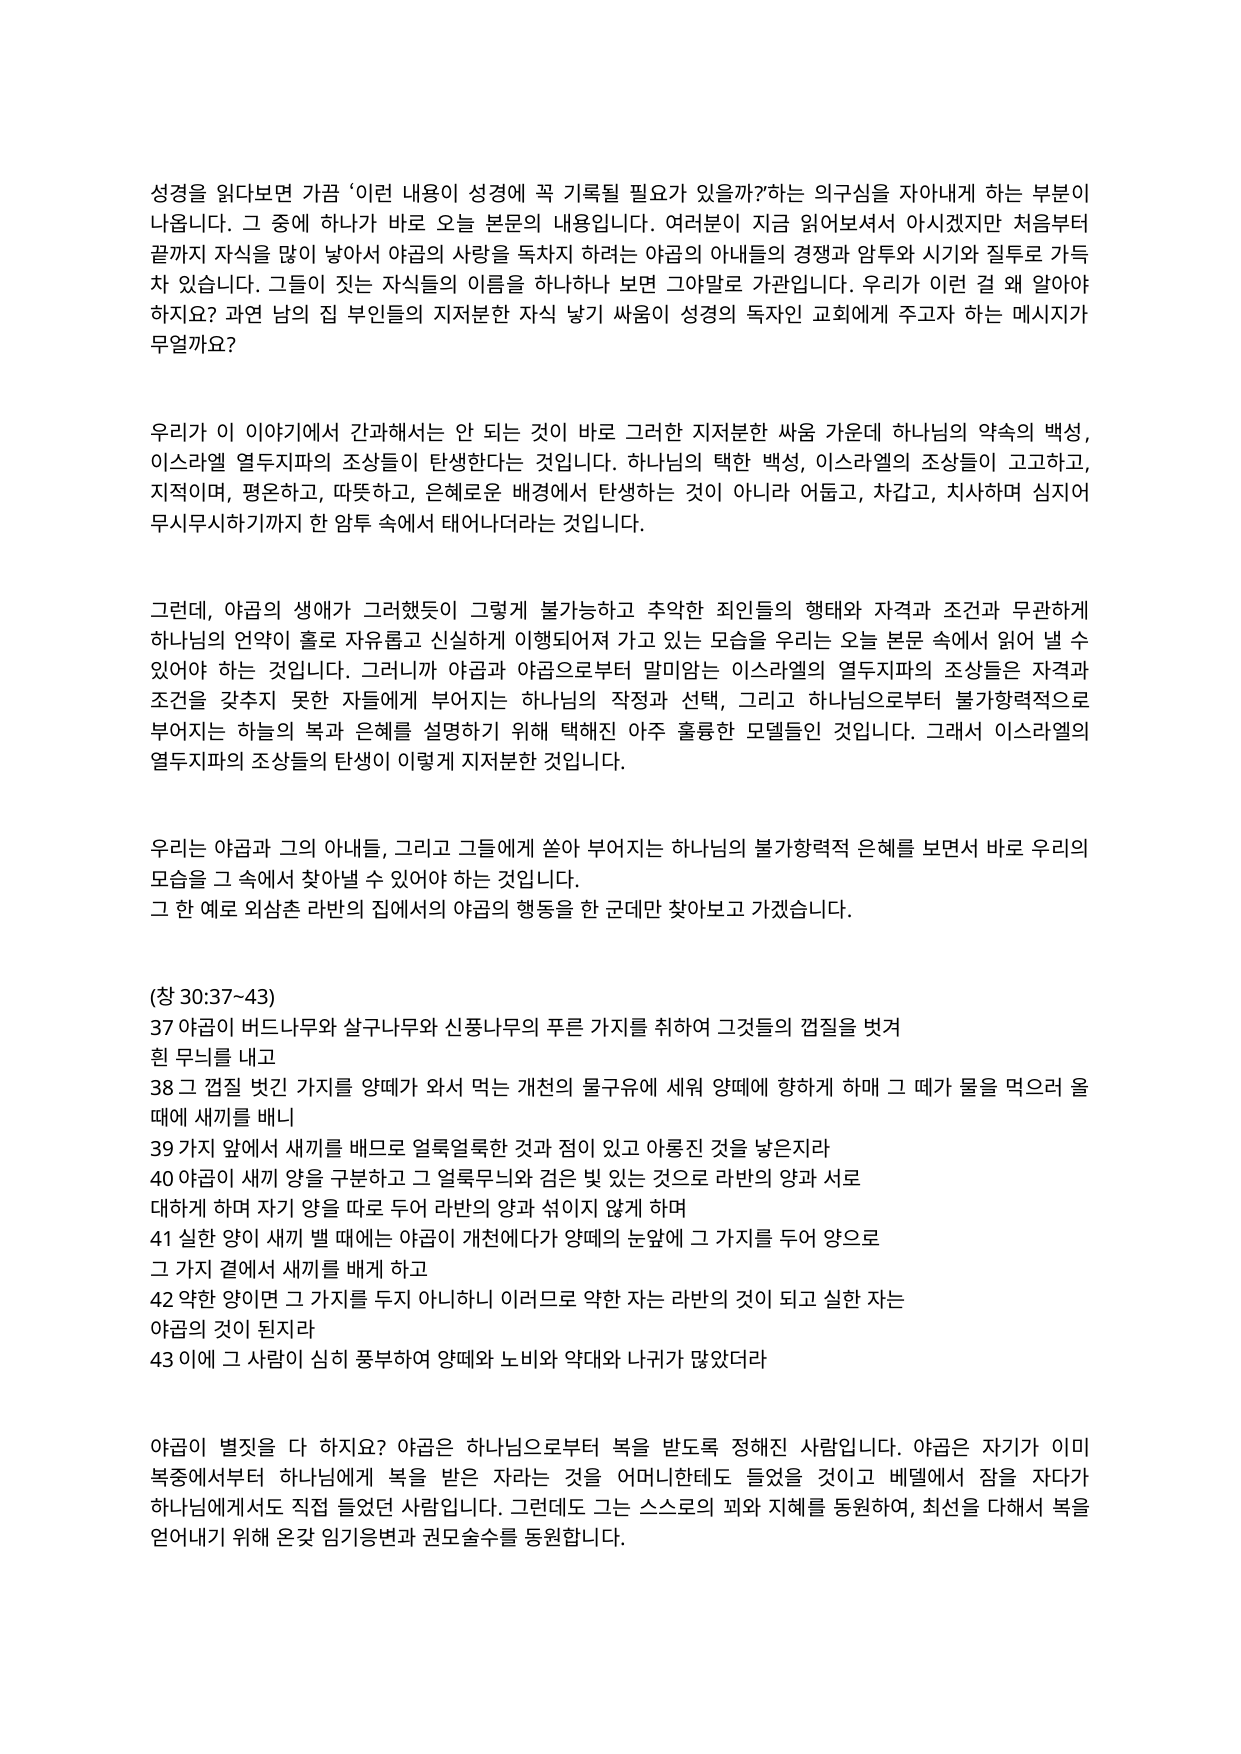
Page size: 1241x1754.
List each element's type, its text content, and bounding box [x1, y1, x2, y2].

text 37야곱이 버드나무와 살구나무와 신풍나무의 푸른 가지를 취하여 그것들의 껍질을 벗겨 [150, 1011, 1090, 1041]
text 39가지 앞에서 새끼를 배므로 얼룩얼룩한 것과 점이 있고 아롱진 것을 낳은지라 [150, 1132, 1090, 1162]
text 우리는 야곱과 그의 아내들, 그리고 그들에게 쏟아 부어지는 하나님의 불가항력적 은혜를 보면서 바로 우리의 모습을 그 속에서 찾아낼 수 있어야 하는 것입니다. [150, 833, 1090, 893]
text 대하게 하며 자기 양을 따로 두어 라반의 양과 섞이지 않게 하며 [150, 1192, 1090, 1223]
text 그 가지 곁에서 새끼를 배게 하고 [150, 1253, 1090, 1283]
text 41실한 양이 새끼 밸 때에는 야곱이 개천에다가 양떼의 눈앞에 그 가지를 두어 양으로 [150, 1223, 1090, 1253]
text 흰 무늬를 내고 [150, 1041, 1090, 1071]
text 43이에 그 사람이 심히 풍부하여 양떼와 노비와 약대와 나귀가 많았더라 [150, 1344, 1090, 1374]
text 38그 껍질 벗긴 가지를 양떼가 와서 먹는 개천의 물구유에 세워 양떼에 향하게 하매 그 떼가 물을 먹으러 올 때에 새끼를 배니 [150, 1071, 1090, 1132]
text 우리가 이 이야기에서 간과해서는 안 되는 것이 바로 그러한 지저분한 싸움 가운데 하나님의 약속의 백성, 이스라엘 열두지파의 조상들이 탄생한다는 것입니다. 하나님의 택한 백성, 이스라엘의 조상들이 고고하고, 지적이며, 평온하고, 따뜻하고, 은혜로운 배경에서 탄생하는 것이 아니라 어둡고, 차갑고, 치사하며 심지어 무시무시하기까지 한 암투 속에서 태어나더라는 것입니다. [150, 416, 1090, 537]
text 성경을 읽다보면 가끔 ‘이런 내용이 성경에 꼭 기록될 필요가 있을까?’하는 의구심을 자아내게 하는 부분이 나옵니다. 그 중에 하나가 바로 오늘 본문의 내용입니다. 여러분이 지금 읽어보셔서 아시겠지만 처음부터 끝까지 자식을 많이 낳아서 야곱의 사랑을 독차지 하려는 야곱의 아내들의 경쟁과 암투와 시기와 질투로 가득 차 있습니다. 그들이 짓는 자식들의 이름을 하나하나 보면 그야말로 가관입니다. 우리가 이런 걸 왜 알아야 하지요? 과연 남의 집 부인들의 지저분한 자식 낳기 싸움이 성경의 독자인 교회에게 주고자 하는 메시지가 무얼까요? [150, 177, 1090, 359]
text 42약한 양이면 그 가지를 두지 아니하니 이러므로 약한 자는 라반의 것이 되고 실한 자는 [150, 1283, 1090, 1313]
text 그 한 예로 외삼촌 라반의 집에서의 야곱의 행동을 한 군데만 찾아보고 가겠습니다. [150, 893, 1090, 923]
text 야곱이 별짓을 다 하지요? 야곱은 하나님으로부터 복을 받도록 정해진 사람입니다. 야곱은 자기가 이미 복중에서부터 하나님에게 복을 받은 자라는 것을 어머니한테도 들었을 것이고 베델에서 잠을 자다가 하나님에게서도 직접 들었던 사람입니다. 그런데도 그는 스스로의 꾀와 지혜를 동원하여, 최선을 다해서 복을 얻어내기 위해 온갖 임기응변과 권모술수를 동원합니다. [150, 1431, 1090, 1552]
text (창30:37~43) [150, 980, 1090, 1011]
text 그런데, 야곱의 생애가 그러했듯이 그렇게 불가능하고 추악한 죄인들의 행태와 자격과 조건과 무관하게 하나님의 언약이 홀로 자유롭고 신실하게 이행되어져 가고 있는 모습을 우리는 오늘 본문 속에서 읽어 낼 수 있어야 하는 것입니다. 그러니까 야곱과 야곱으로부터 말미암는 이스라엘의 열두지파의 조상들은 자격과 조건을 갖추지 못한 자들에게 부어지는 하나님의 작정과 선택, 그리고 하나님으로부터 불가항력적으로 부어지는 하늘의 복과 은혜를 설명하기 위해 택해진 아주 훌륭한 모델들인 것입니다. 그래서 이스라엘의 열두지파의 조상들의 탄생이 이렇게 지저분한 것입니다. [150, 594, 1090, 776]
text 야곱의 것이 된지라 [150, 1313, 1090, 1344]
text 40야곱이 새끼 양을 구분하고 그 얼룩무늬와 검은 빛 있는 것으로 라반의 양과 서로 [150, 1162, 1090, 1192]
